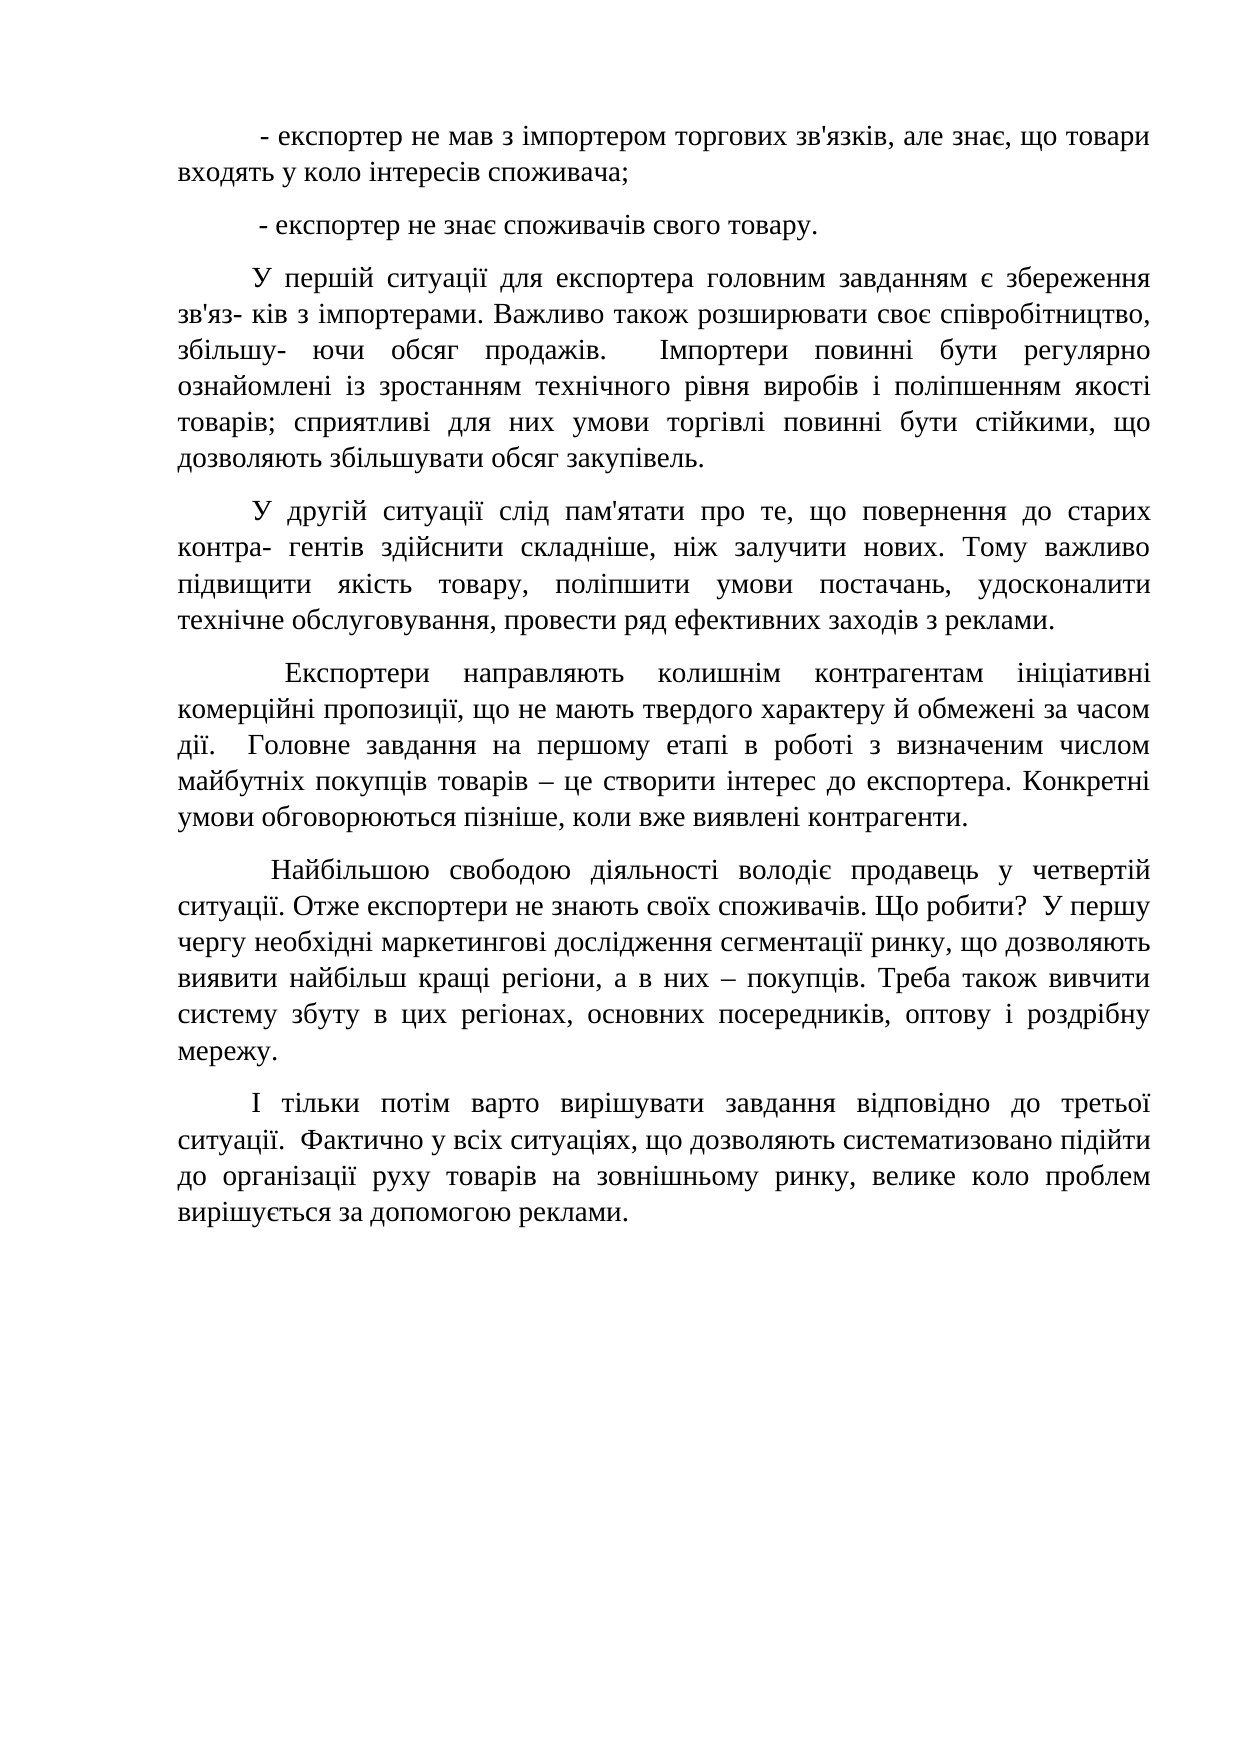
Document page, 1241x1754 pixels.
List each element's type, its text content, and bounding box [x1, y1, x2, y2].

text У другій ситуації слід пам'ятати про те, що повернення до старих контра- гентів здійснити складніше, ніж залучити нових. Тому важливо підвищити якість товару, поліпшити умови постачань, удосконалити технічне обслуговування, провести ряд ефективних заходів з реклами. [177, 493, 1152, 635]
text У першій ситуації для експортера головним завданням є збереження зв'яз- ків з імпортерами. Важливо також розширювати своє співробітництво, збільшу- ючи обсяг продажів. Імпортери повинні бути регулярно ознайомлені із зростанням технічного рівня виробів і поліпшенням якості товарів; сприятливі для них умови торгівлі повинні бути стійкими, що дозволяють збільшувати обсяг закупівель. [177, 260, 1152, 474]
text - експортер не знає споживачів свого товару. [177, 207, 1152, 241]
text Експортери направляють колишнім контрагентам ініціативні комерційні пропозиції, що не мають твердого характеру й обмежені за часом дії. Головне завдання на першому етапі в роботі з визначеним числом майбутніх покупців товарів – це створити інтерес до експортера. Конкретні умови обговорюються пізніше, коли вже виявлені контрагенти. [177, 655, 1152, 833]
text Найбільшою свободою діяльності володіє продавець у четвертій ситуації. Отже експортери не знають своїх споживачів. Що робити? У першу чергу необхідні маркетингові дослідження сегментації ринку, що дозволяють виявити найбільш кращі регіони, а в них – покупців. Треба також вивчити систему збуту в цих регіонах, основних посередників, оптову і роздрібну мережу. [177, 852, 1152, 1066]
text - експортер не мав з імпортером торгових зв'язків, але знає, що товари входять у коло інтересів споживача; [177, 118, 1152, 188]
text І тільки потім варто вирішувати завдання відповідно до третьої ситуації. Фактично у всіх ситуаціях, що дозволяють систематизовано підійти до організації руху товарів на зовнішньому ринку, велике коло проблем вирішується за допомогою реклами. [177, 1086, 1152, 1228]
